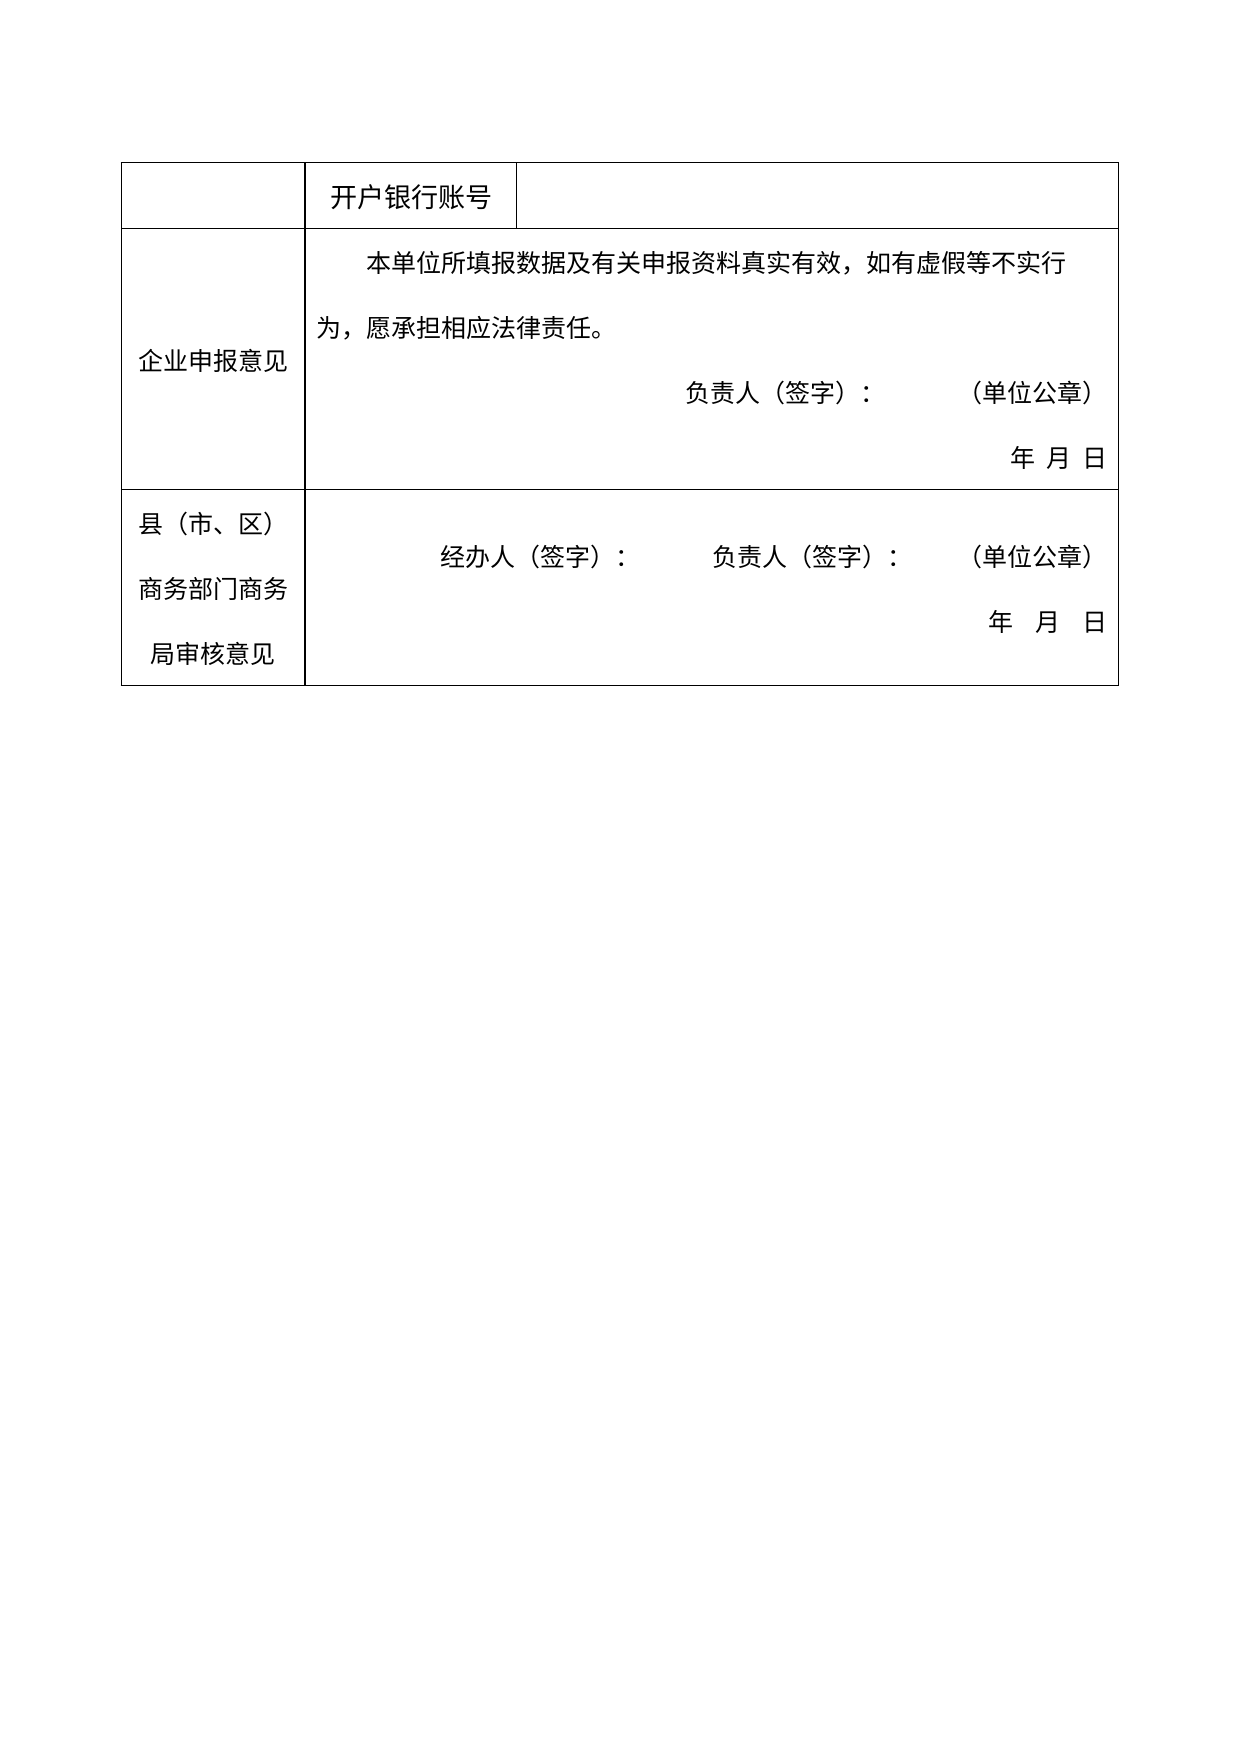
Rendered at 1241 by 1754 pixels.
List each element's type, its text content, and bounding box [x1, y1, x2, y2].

table_cell 企业申报意见 [122, 229, 304, 489]
table_cell 县（市、区）商务部门商务局审核意见 [122, 490, 304, 685]
table_cell 开户银行账号 [306, 163, 516, 228]
table_cell 本单位所填报数据及有关申报资料真实有效，如有虚假等不实行为，愿承担相应法律责任。 负责人（签字）： （单位公章） 年 月 日 [306, 229, 1118, 489]
table_cell [517, 163, 1118, 228]
table_cell 经办人（签字）： 负责人（签字）： （单位公章） 年 月 日 [306, 490, 1118, 685]
